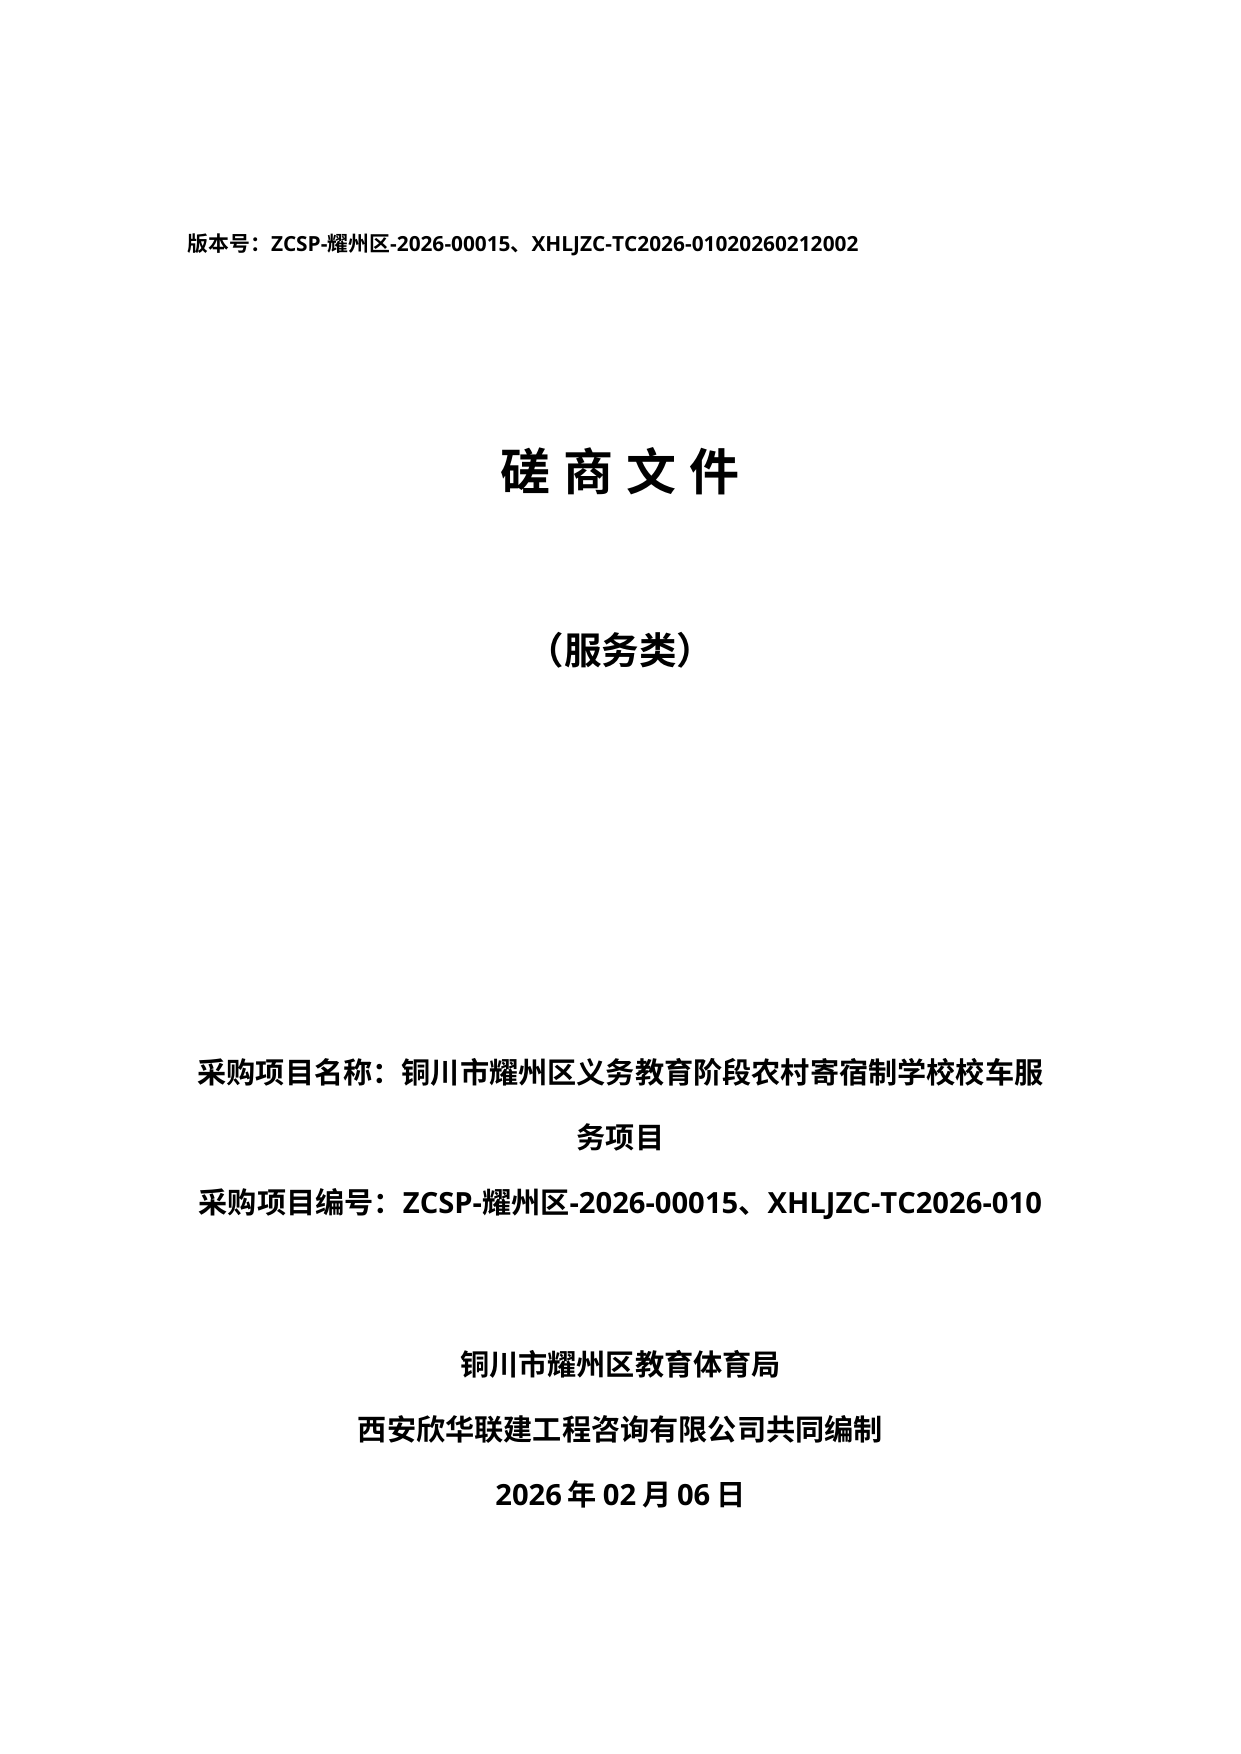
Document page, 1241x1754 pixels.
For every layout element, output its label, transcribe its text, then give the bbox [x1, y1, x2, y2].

text 铜川市耀州区教育体育局 [187, 1332, 1053, 1397]
text 采购项目名称：铜川市耀州区义务教育阶段农村寄宿制学校校车服务项目 [187, 1039, 1053, 1169]
text 磋 商 文 件 [187, 422, 1053, 617]
text 采购项目编号：ZCSP-耀州区-2026-00015、XHLJZC-TC2026-010 [187, 1169, 1053, 1332]
text 西安欣华联建工程咨询有限公司共同编制 [187, 1397, 1053, 1462]
text 2026年02月06日 [187, 1462, 1053, 1527]
text （服务类） [187, 617, 1053, 1039]
text 版本号：ZCSP-耀州区-2026-00015、XHLJZC-TC2026-01020260212002 [187, 227, 1053, 422]
